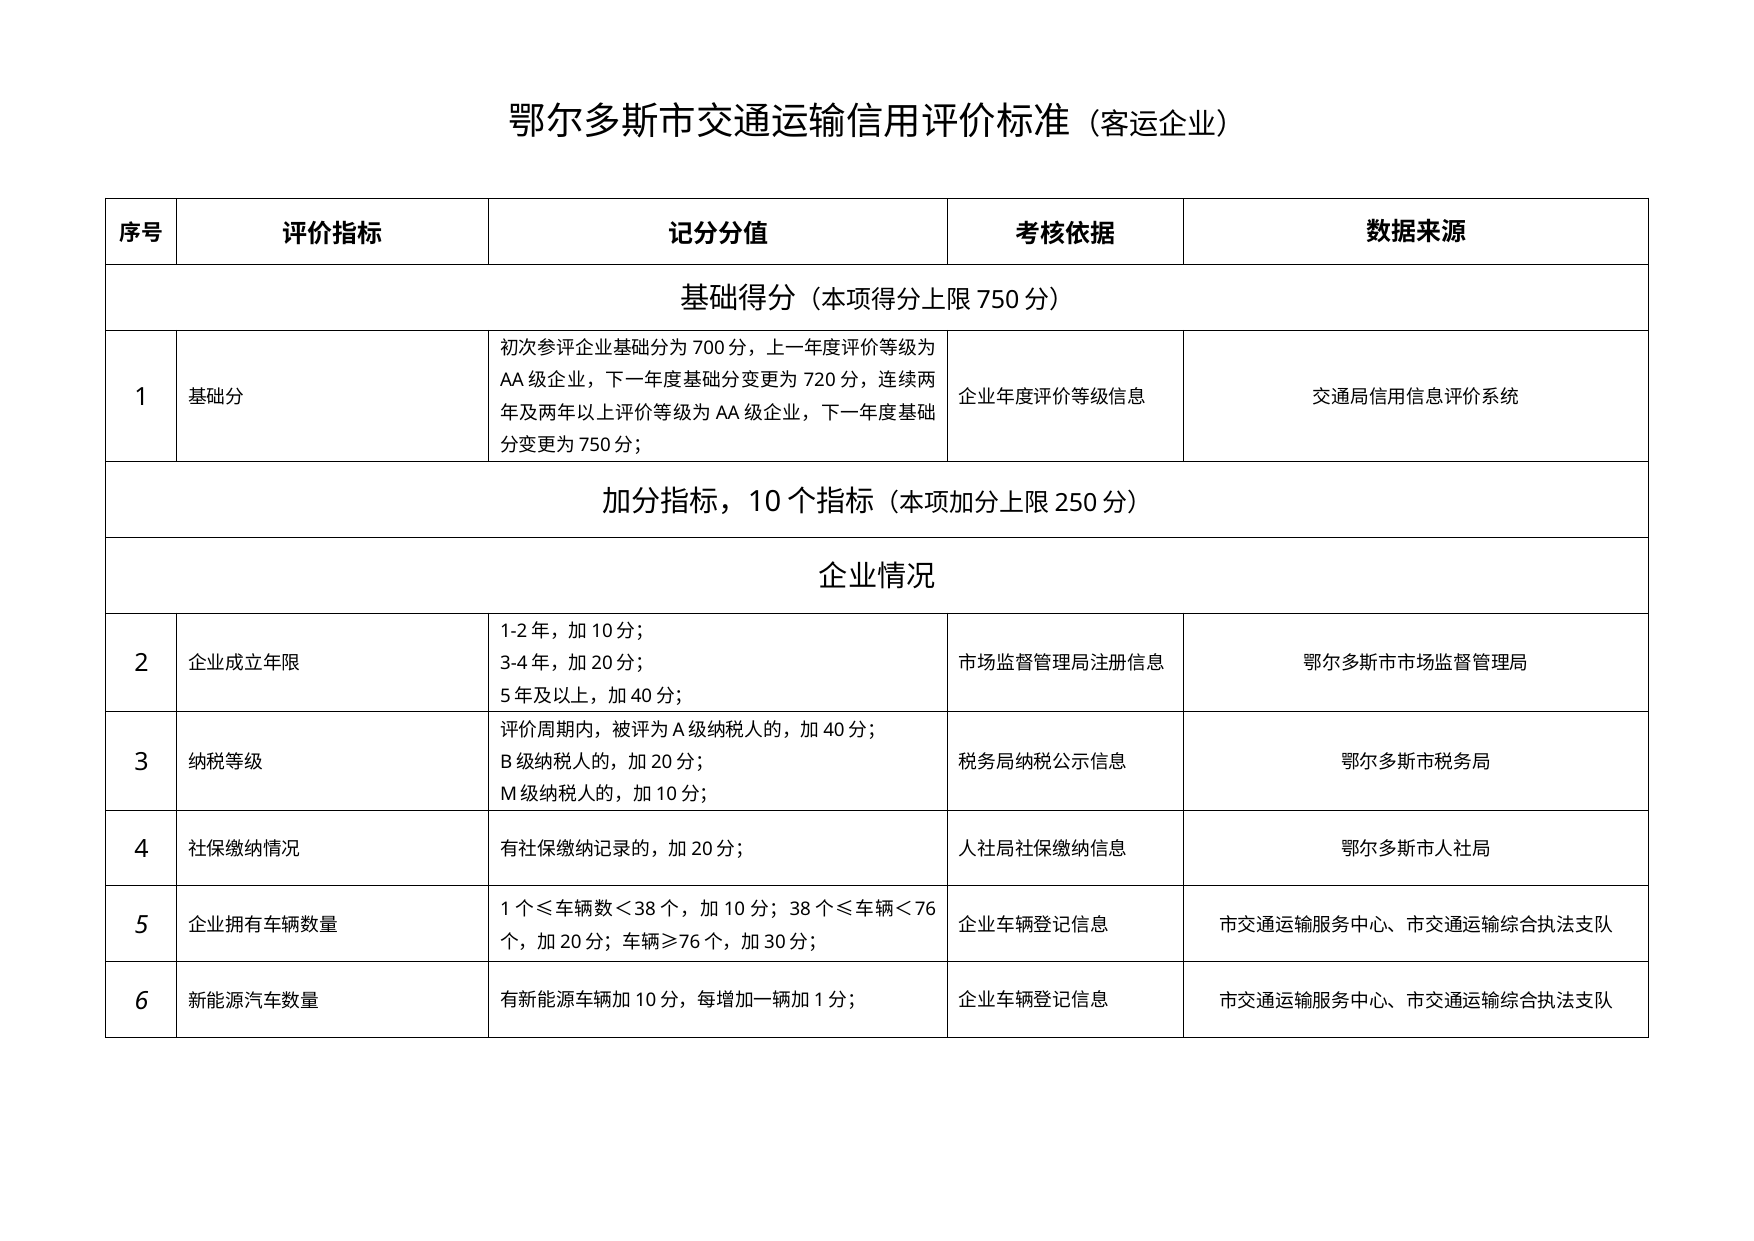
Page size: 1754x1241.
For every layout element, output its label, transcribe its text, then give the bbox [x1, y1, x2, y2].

table_cell 基础得分（本项得分上限750分） [106, 265, 1648, 330]
table_header 考核依据 [948, 199, 1183, 264]
table_cell 初次参评企业基础分为700分，上一年度评价等级为AA级企业，下一年度基础分变更为720分，连续两年及两年以上评价等级为AA级企业，下一年度基础分变更为750分； [489, 331, 947, 461]
table_cell 企业年度评价等级信息 [948, 331, 1183, 461]
table_cell 3 [106, 712, 176, 809]
table_cell 鄂尔多斯市市场监督管理局 [1184, 614, 1648, 711]
table_cell 企业拥有车辆数量 [177, 886, 488, 961]
table_cell 鄂尔多斯市税务局 [1184, 712, 1648, 809]
table_cell 企业车辆登记信息 [948, 962, 1183, 1037]
table_cell 1个≤车辆数＜38个，加10分；38个≤车辆＜76个，加20分；车辆≥76个，加30分； [489, 886, 947, 961]
table_cell 评价周期内，被评为A级纳税人的，加40分； B级纳税人的，加20分； M级纳税人的，加10分； [489, 712, 947, 809]
table_cell 鄂尔多斯市人社局 [1184, 811, 1648, 885]
table_cell 有新能源车辆加10分，每增加一辆加1分； [489, 962, 947, 1037]
table_cell 加分指标，10个指标（本项加分上限250分） [106, 462, 1648, 537]
table_cell 6 [106, 962, 176, 1037]
table_cell 有社保缴纳记录的，加20分； [489, 811, 947, 885]
table_cell 企业成立年限 [177, 614, 488, 711]
table_cell 人社局社保缴纳信息 [948, 811, 1183, 885]
table_cell 市交通运输服务中心、市交通运输综合执法支队 [1184, 886, 1648, 961]
table_header 记分分值 [489, 199, 947, 264]
table_cell 交通局信用信息评价系统 [1184, 331, 1648, 461]
table_cell 企业情况 [106, 538, 1648, 612]
table_cell 基础分 [177, 331, 488, 461]
table_cell 4 [106, 811, 176, 885]
table_header 序号 [106, 199, 176, 264]
table_cell 2 [106, 614, 176, 711]
table_header 数据来源 [1184, 199, 1648, 264]
table_cell 新能源汽车数量 [177, 962, 488, 1037]
table_cell 社保缴纳情况 [177, 811, 488, 885]
table_cell 市场监督管理局注册信息 [948, 614, 1183, 711]
table_cell 1-2年，加10分； 3-4年，加20分； 5年及以上，加40分； [489, 614, 947, 711]
table_cell 企业车辆登记信息 [948, 886, 1183, 961]
table_cell 税务局纳税公示信息 [948, 712, 1183, 809]
table_header 评价指标 [177, 199, 488, 264]
table_cell 市交通运输服务中心、市交通运输综合执法支队 [1184, 962, 1648, 1037]
table_cell 5 [106, 886, 176, 961]
table_cell 1 [106, 331, 176, 461]
table_cell 纳税等级 [177, 712, 488, 809]
